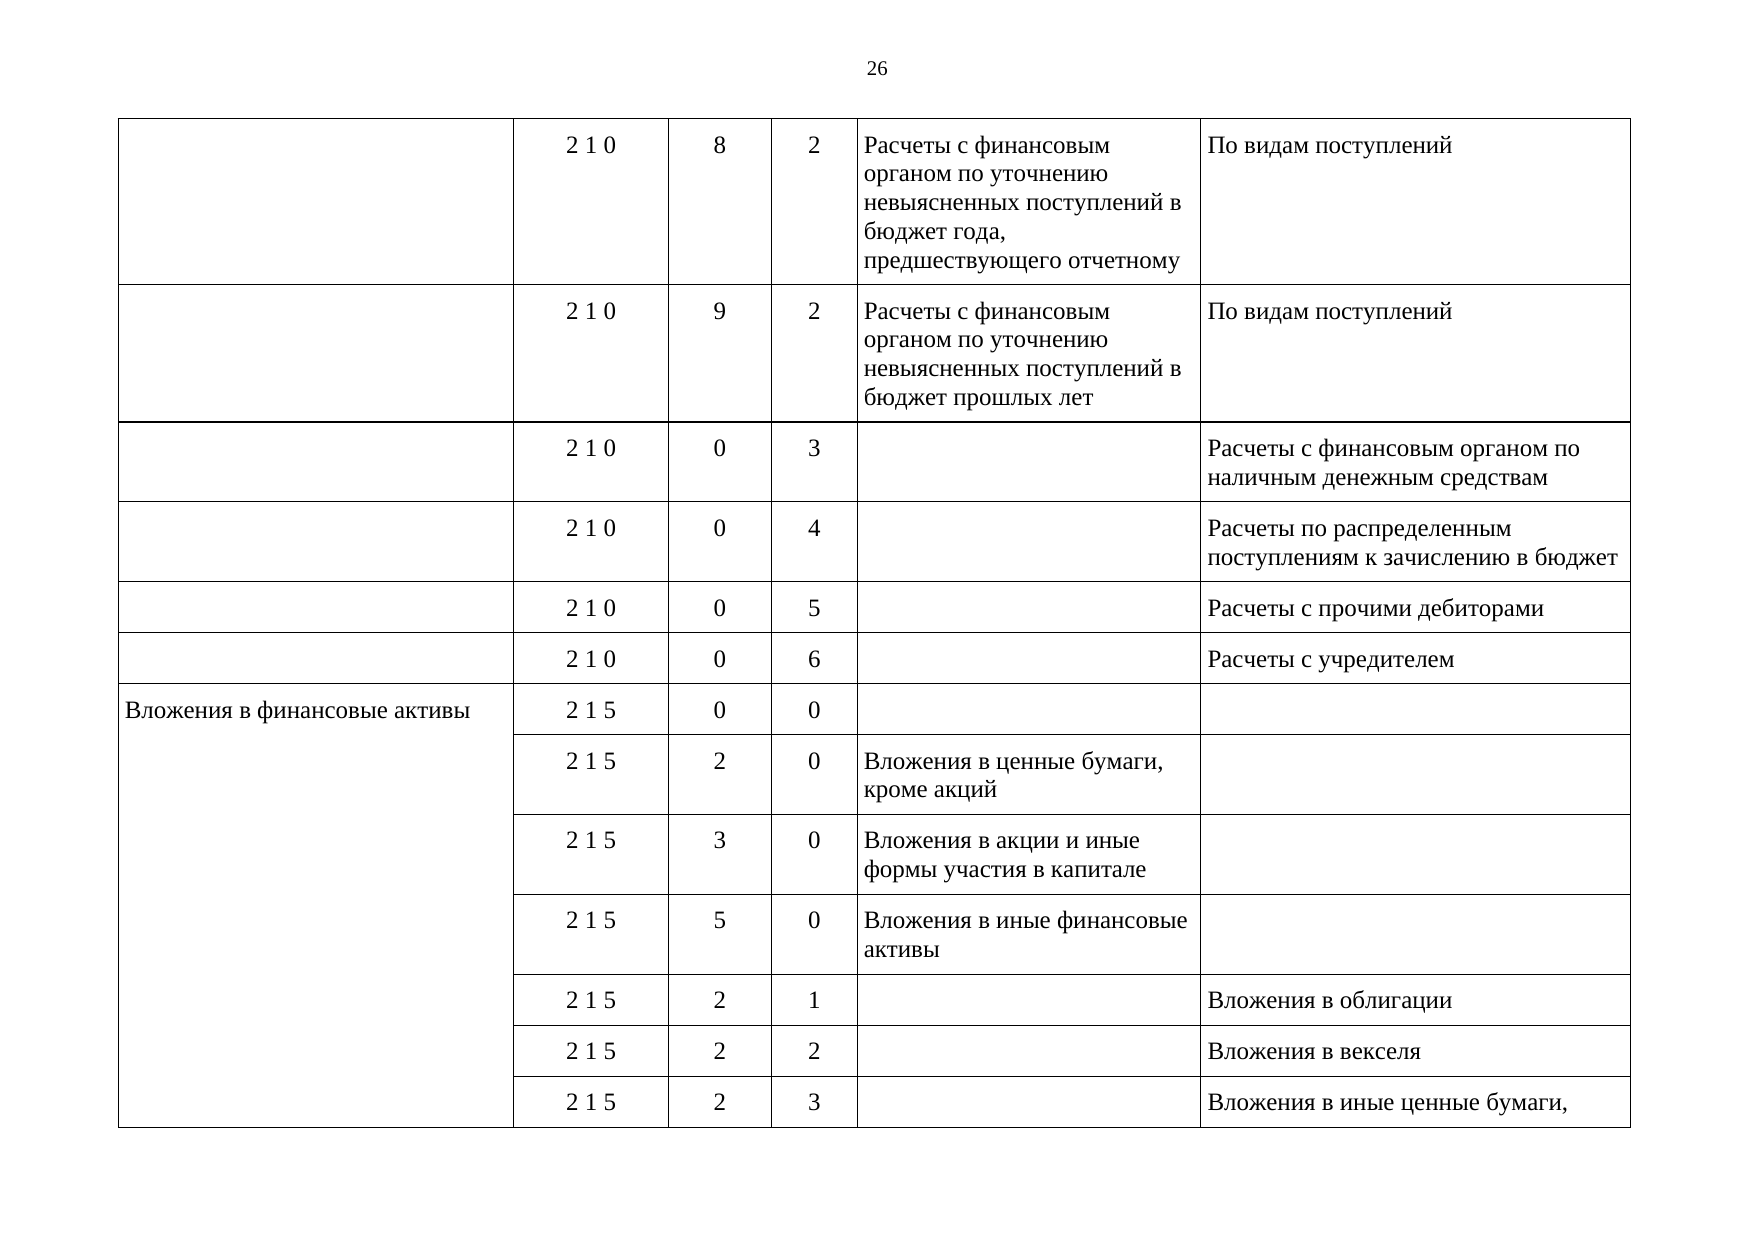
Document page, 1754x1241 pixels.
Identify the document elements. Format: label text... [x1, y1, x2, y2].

table_cell [858, 975, 1200, 1024]
table_cell [858, 1026, 1200, 1076]
table_cell 2 1 5 [514, 1026, 668, 1076]
table_cell 6 [772, 633, 857, 683]
table_cell 2 [772, 1026, 857, 1076]
table_cell 2 1 0 [514, 119, 668, 284]
table_cell 0 [669, 684, 771, 734]
table_cell 2 [669, 975, 771, 1024]
table_cell 0 [772, 684, 857, 734]
table_cell 2 1 5 [514, 815, 668, 894]
table_cell [858, 502, 1200, 581]
table_cell 3 [669, 815, 771, 894]
table_cell 0 [772, 735, 857, 814]
table_cell [119, 633, 513, 683]
table_cell 2 [669, 1077, 771, 1127]
table_cell Расчеты с учредителем [1201, 633, 1630, 683]
table_cell 2 1 0 [514, 502, 668, 581]
table_cell 3 [772, 423, 857, 501]
table_cell Расчеты с прочими дебиторами [1201, 582, 1630, 632]
table_cell 9 [669, 285, 771, 421]
table_cell 2 [669, 1026, 771, 1076]
table_cell По видам поступлений [1201, 119, 1630, 284]
table_cell [858, 423, 1200, 501]
table_cell 0 [772, 895, 857, 973]
table_cell 2 1 0 [514, 423, 668, 501]
table_cell [1201, 684, 1630, 734]
table_cell [858, 684, 1200, 734]
table_cell 0 [669, 582, 771, 632]
table_cell Расчеты с финансовым органом по уточнению невыясненных поступлений в бюджет года, предшествующего отчетному [858, 119, 1200, 284]
table_cell 0 [669, 502, 771, 581]
table_cell Вложения в ценные бумаги, кроме акций [858, 735, 1200, 814]
table_cell 0 [669, 423, 771, 501]
table_cell [858, 633, 1200, 683]
table_cell Вложения в облигации [1201, 975, 1630, 1024]
table_cell [1201, 735, 1630, 814]
table_cell 2 [772, 285, 857, 421]
table_cell 5 [669, 895, 771, 973]
table_cell Вложения в векселя [1201, 1026, 1630, 1076]
table_cell [119, 285, 513, 421]
table_cell 0 [669, 633, 771, 683]
table_cell По видам поступлений [1201, 285, 1630, 421]
table_cell 2 1 5 [514, 684, 668, 734]
table_cell [858, 582, 1200, 632]
table_cell Вложения в финансовые активы [119, 684, 513, 1127]
table_cell 2 1 5 [514, 975, 668, 1024]
table_cell Расчеты по распределенным поступлениям к зачислению в бюджет [1201, 502, 1630, 581]
table_cell [1201, 895, 1630, 973]
table_cell 2 1 0 [514, 582, 668, 632]
table_cell [858, 1077, 1200, 1127]
table_cell 0 [772, 815, 857, 894]
table_cell 4 [772, 502, 857, 581]
table_cell 2 1 5 [514, 1077, 668, 1127]
table_cell 8 [669, 119, 771, 284]
table_cell 2 1 5 [514, 895, 668, 973]
table_cell [119, 502, 513, 581]
table_cell 3 [772, 1077, 857, 1127]
table_cell 5 [772, 582, 857, 632]
table_cell Вложения в иные финансовые активы [858, 895, 1200, 973]
table_cell 2 1 0 [514, 285, 668, 421]
table_cell [1201, 815, 1630, 894]
table_cell 2 1 5 [514, 735, 668, 814]
table_cell 2 [772, 119, 857, 284]
table_cell [119, 582, 513, 632]
table_cell Расчеты с финансовым органом по уточнению невыясненных поступлений в бюджет прошлых лет [858, 285, 1200, 421]
table_cell 1 [772, 975, 857, 1024]
table_cell [119, 119, 513, 284]
table_cell [119, 423, 513, 501]
table_cell Вложения в акции и иные формы участия в капитале [858, 815, 1200, 894]
table_cell 2 [669, 735, 771, 814]
table_cell 2 1 0 [514, 633, 668, 683]
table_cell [1201, 1077, 1630, 1127]
table_cell Расчеты с финансовым органом по наличным денежным средствам [1201, 423, 1630, 501]
